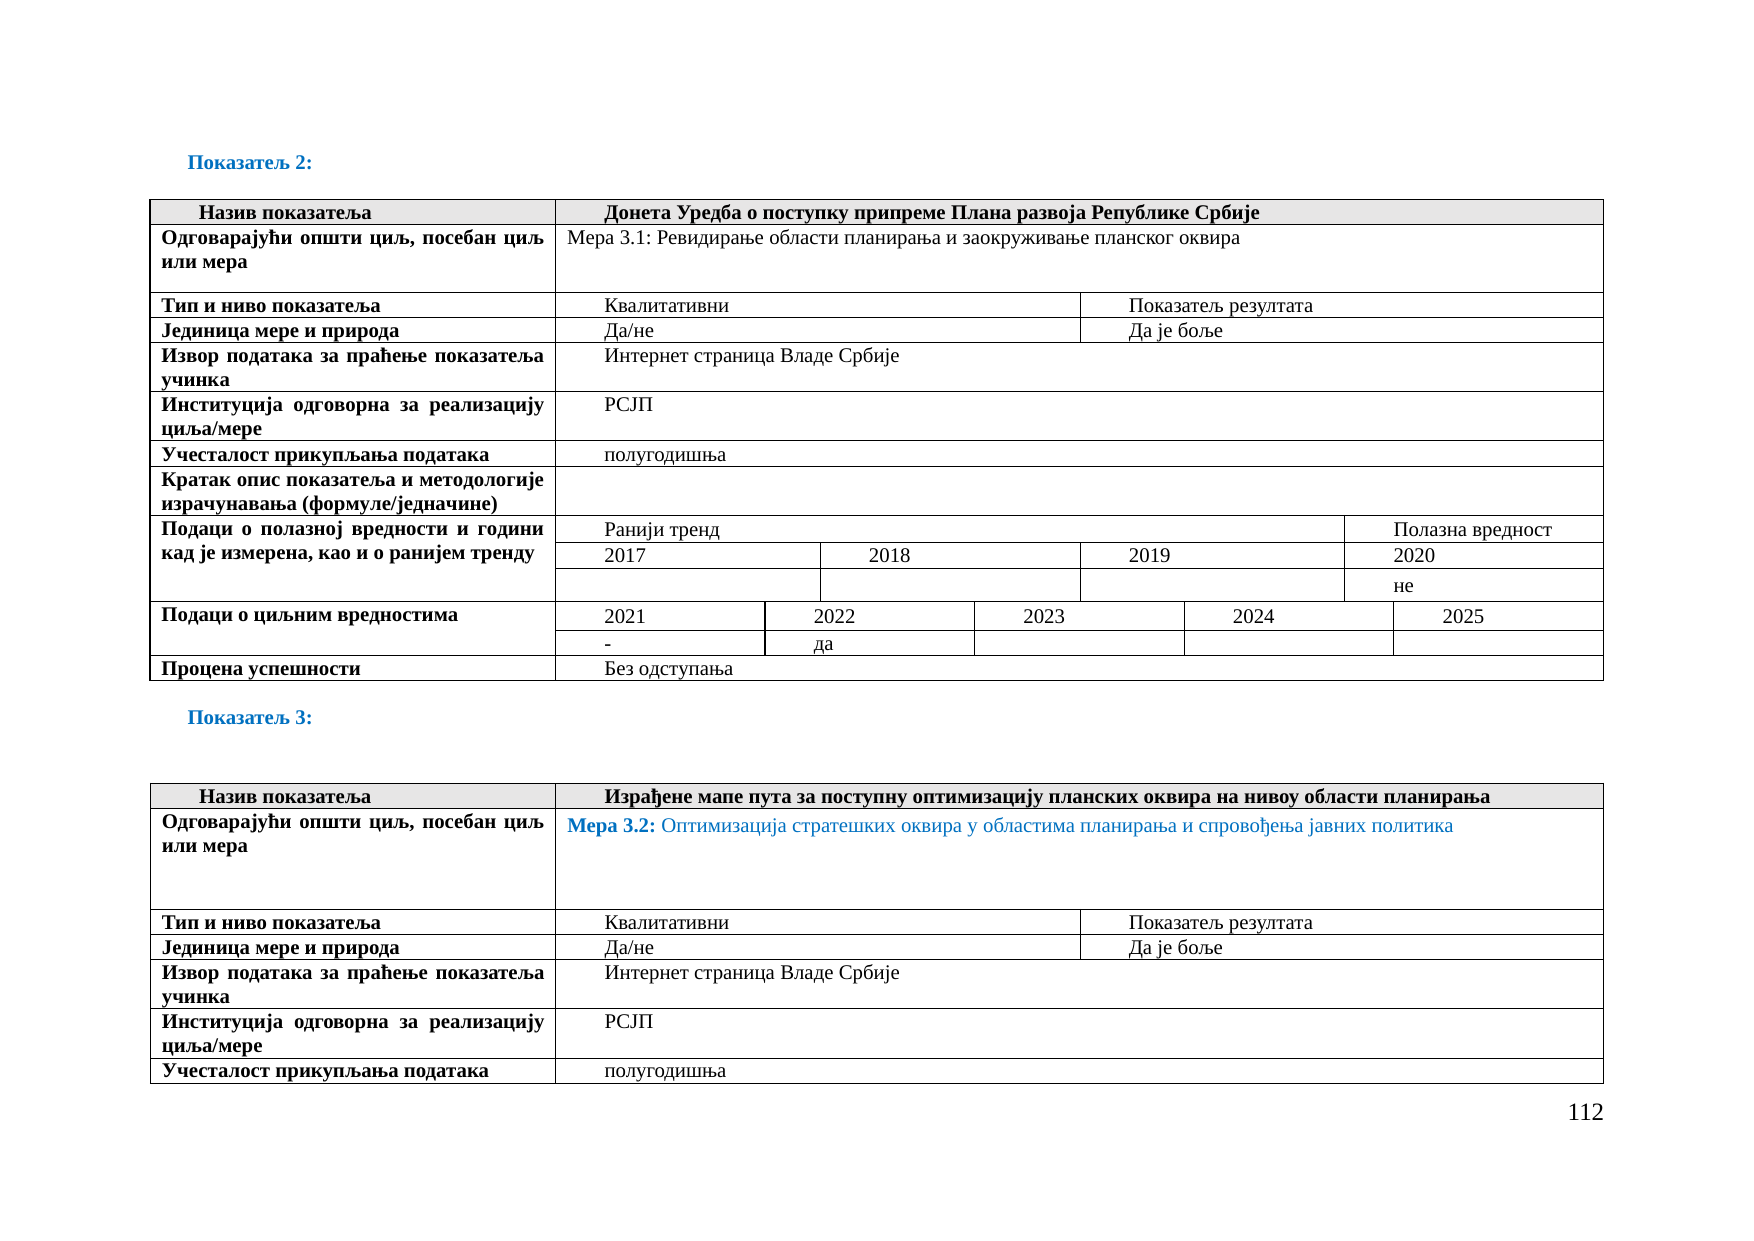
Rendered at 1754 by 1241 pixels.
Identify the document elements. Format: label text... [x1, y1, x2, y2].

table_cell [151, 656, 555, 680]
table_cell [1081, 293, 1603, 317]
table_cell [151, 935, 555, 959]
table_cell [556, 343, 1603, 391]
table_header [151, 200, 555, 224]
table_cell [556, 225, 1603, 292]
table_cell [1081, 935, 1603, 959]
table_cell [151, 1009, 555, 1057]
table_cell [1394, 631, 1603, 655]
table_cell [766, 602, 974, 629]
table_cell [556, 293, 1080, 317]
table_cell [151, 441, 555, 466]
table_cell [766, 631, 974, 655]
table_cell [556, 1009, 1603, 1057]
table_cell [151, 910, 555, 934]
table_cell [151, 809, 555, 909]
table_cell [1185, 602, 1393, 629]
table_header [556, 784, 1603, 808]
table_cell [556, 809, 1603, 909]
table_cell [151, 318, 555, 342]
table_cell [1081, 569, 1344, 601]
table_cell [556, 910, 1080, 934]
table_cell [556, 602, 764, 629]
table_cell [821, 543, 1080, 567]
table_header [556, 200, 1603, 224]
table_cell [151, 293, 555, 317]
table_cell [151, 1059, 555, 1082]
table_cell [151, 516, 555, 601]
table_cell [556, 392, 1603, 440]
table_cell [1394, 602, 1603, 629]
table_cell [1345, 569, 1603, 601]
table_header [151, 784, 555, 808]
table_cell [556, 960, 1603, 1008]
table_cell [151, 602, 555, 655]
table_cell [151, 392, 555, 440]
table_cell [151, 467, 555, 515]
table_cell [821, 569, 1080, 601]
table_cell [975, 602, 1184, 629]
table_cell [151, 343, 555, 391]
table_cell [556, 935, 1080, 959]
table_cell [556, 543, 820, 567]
text Показатељ 3: [150, 705, 1604, 729]
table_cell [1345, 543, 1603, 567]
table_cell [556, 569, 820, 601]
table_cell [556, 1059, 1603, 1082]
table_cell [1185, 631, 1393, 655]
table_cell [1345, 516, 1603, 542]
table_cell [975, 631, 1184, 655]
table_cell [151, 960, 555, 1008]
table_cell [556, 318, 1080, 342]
text Показатељ 2: [150, 150, 1604, 174]
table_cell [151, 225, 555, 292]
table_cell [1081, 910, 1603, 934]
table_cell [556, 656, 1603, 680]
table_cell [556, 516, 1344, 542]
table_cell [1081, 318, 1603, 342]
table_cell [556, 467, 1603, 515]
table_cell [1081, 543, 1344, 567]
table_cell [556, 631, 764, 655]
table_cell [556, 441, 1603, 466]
